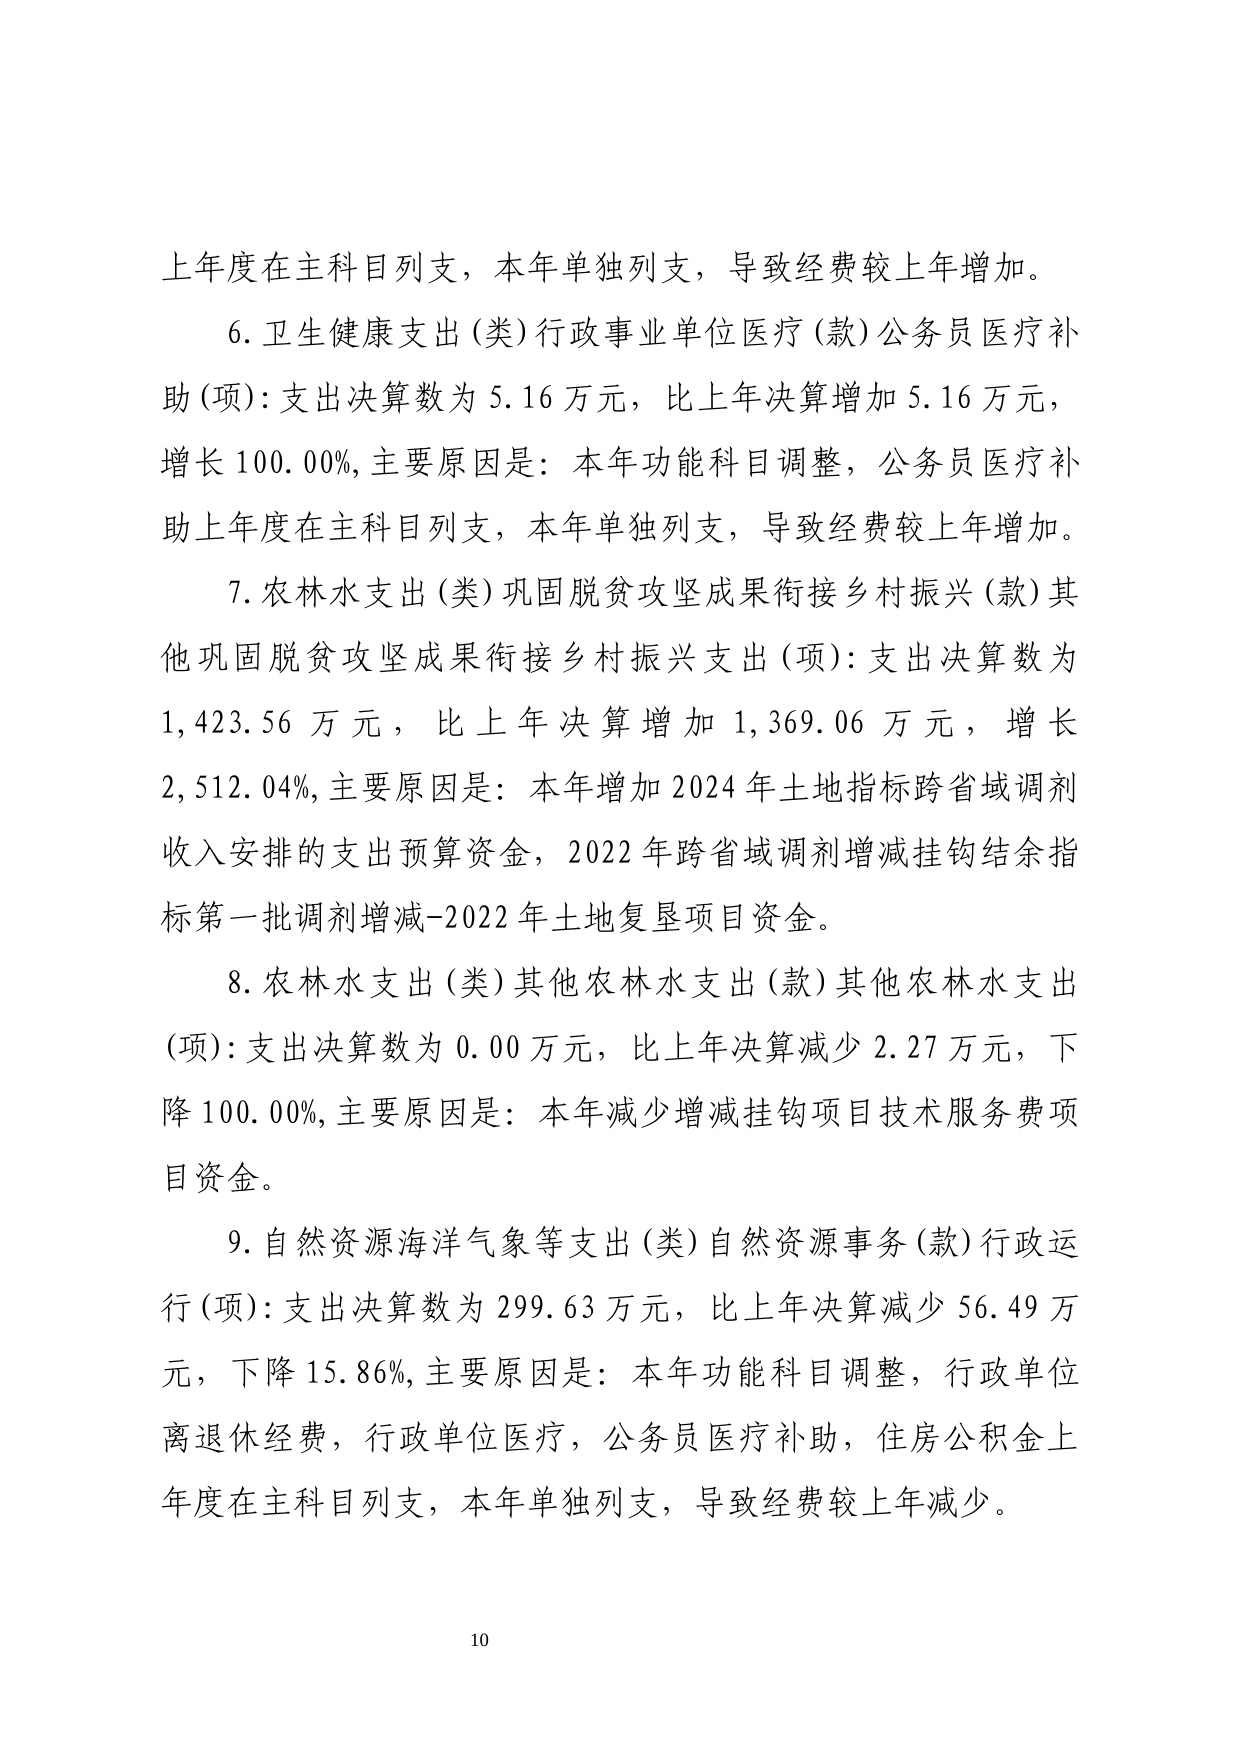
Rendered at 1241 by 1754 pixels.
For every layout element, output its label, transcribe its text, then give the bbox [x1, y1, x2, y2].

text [159, 233, 1081, 298]
text 7.农林水支出(类)巩固脱贫攻坚成果衔接乡村振兴(款)其他巩固脱贫攻坚成果衔接乡村振兴支出(项):支出决算数为1,423.56万元，比上年决算增加1,369.06万元，增长2,512.04%,主要原因是：本年增加2024年土地指标跨省域调剂收入安排的支出预算资金，2022年跨省域调剂增减挂钩结余指标第一批调剂增减-2022年土地复垦项目资金。 [159, 558, 1081, 948]
text 8.农林水支出(类)其他农林水支出(款)其他农林水支出(项):支出决算数为0.00万元，比上年决算减少2.27万元，下降100.00%,主要原因是：本年减少增减挂钩项目技术服务费项目资金。 [159, 948, 1081, 1208]
text 9.自然资源海洋气象等支出(类)自然资源事务(款)行政运行(项):支出决算数为299.63万元，比上年决算减少56.49万元，下降15.86%,主要原因是：本年功能科目调整，行政单位离退休经费，行政单位医疗，公务员医疗补助，住房公积金上年度在主科目列支，本年单独列支，导致经费较上年减少。 [159, 1208, 1081, 1533]
text 6.卫生健康支出(类)行政事业单位医疗(款)公务员医疗补助(项):支出决算数为5.16万元，比上年决算增加5.16万元，增长100.00%,主要原因是：本年功能科目调整，公务员医疗补助上年度在主科目列支，本年单独列支，导致经费较上年增加。 [159, 298, 1081, 558]
